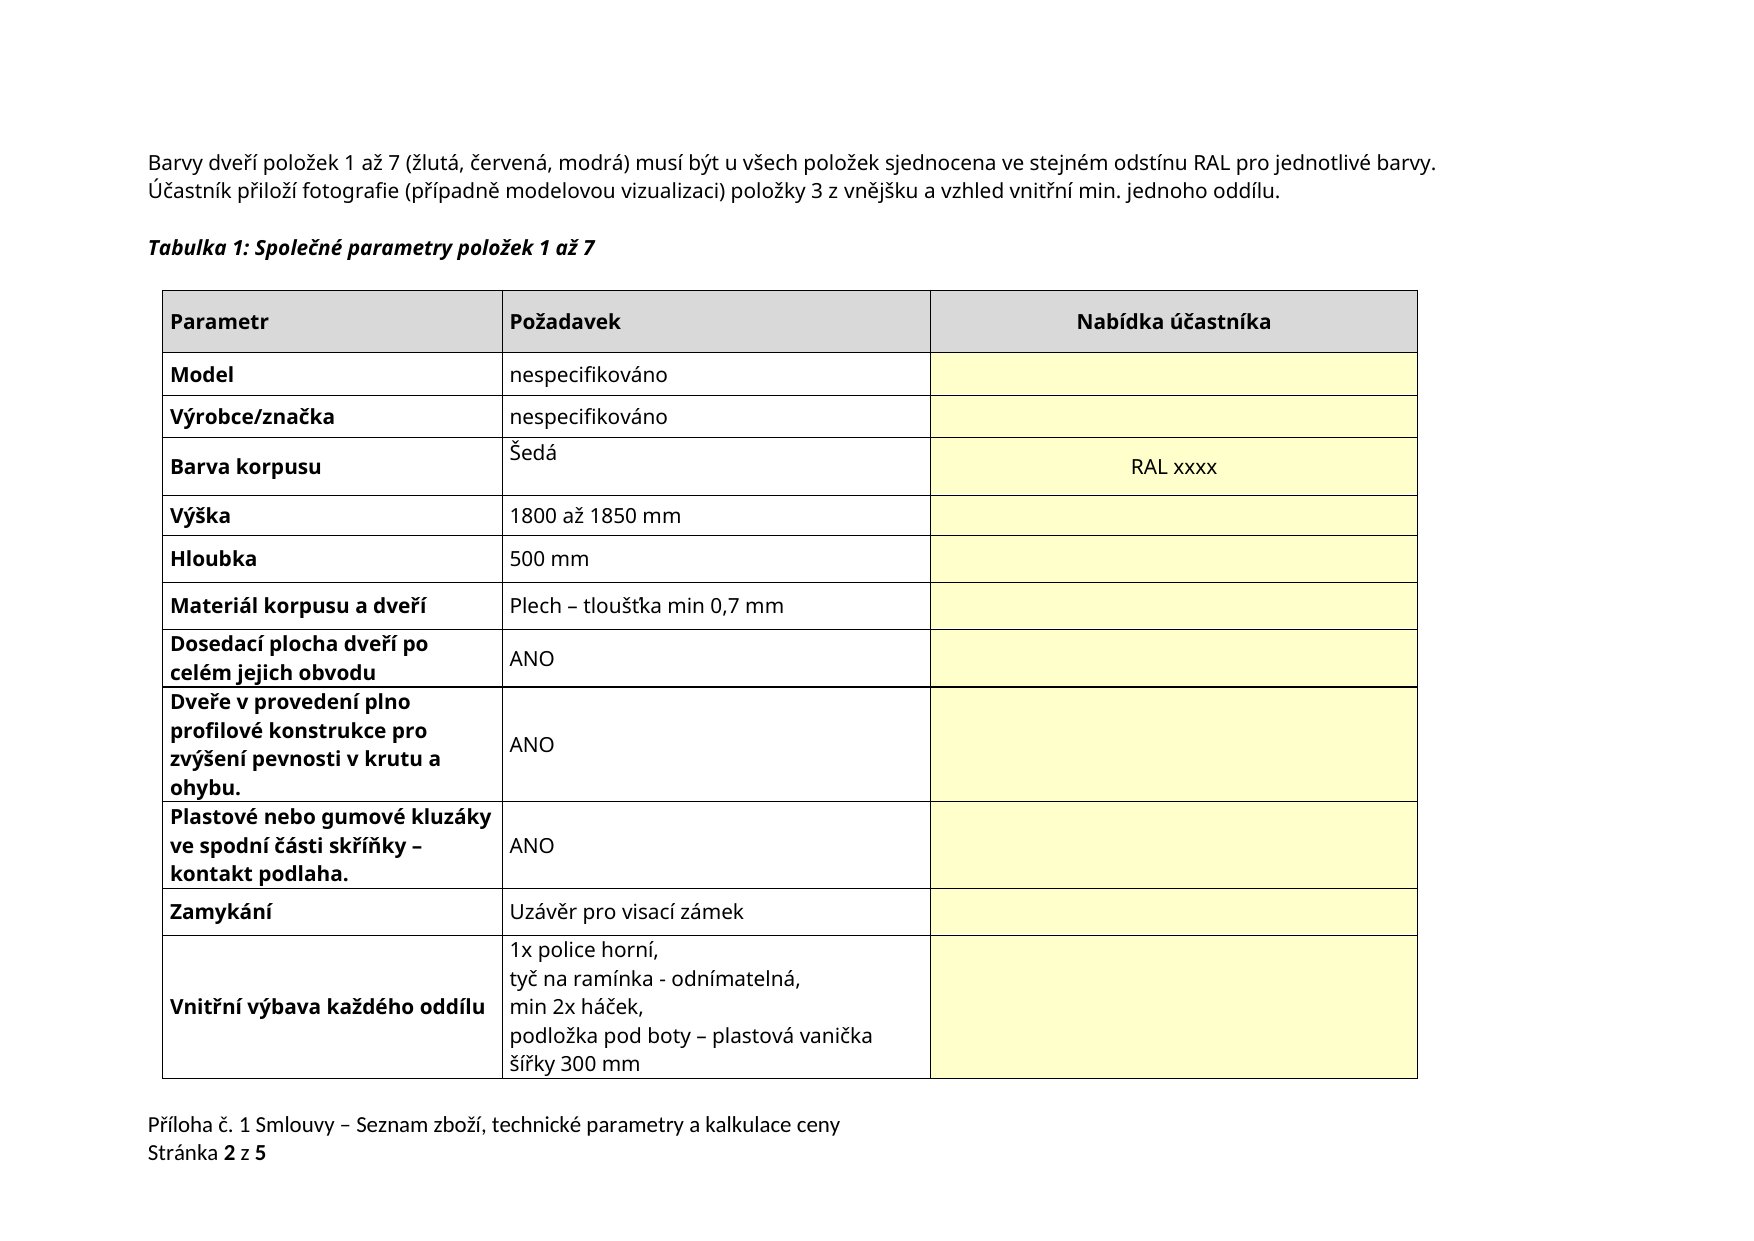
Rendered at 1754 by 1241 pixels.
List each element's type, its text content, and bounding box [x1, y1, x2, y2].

table_cell 1800 až 1850 mm [503, 496, 930, 535]
table_cell [931, 396, 1417, 437]
table_header Parametr [163, 291, 502, 352]
table_cell Zamykání [163, 889, 502, 934]
table_cell Plastové nebo gumové kluzáky ve spodní části skříňky – kontakt podlaha. [163, 802, 502, 888]
table_cell [931, 630, 1417, 686]
table_cell Výška [163, 496, 502, 535]
table_cell Barva korpusu [163, 438, 502, 494]
table_cell [931, 936, 1417, 1078]
table_cell Materiál korpusu a dveří [163, 583, 502, 628]
table_cell nespecifikováno [503, 396, 930, 437]
table_cell Uzávěr pro visací zámek [503, 889, 930, 934]
table_header Nabídka účastníka [931, 291, 1417, 352]
table_cell ANO [503, 688, 930, 801]
table_cell nespecifikováno [503, 353, 930, 394]
table_cell [931, 583, 1417, 628]
table_cell ANO [503, 630, 930, 686]
text Účastník přiloží fotografie (případně modelovou vizualizaci) položky 3 z vnějšku a vzhled vnitřní min. jednoho oddílu. [148, 176, 1606, 204]
table_cell [931, 536, 1417, 582]
table_cell 500 mm [503, 536, 930, 582]
table_cell [931, 353, 1417, 394]
table_cell Dveře v provedení plno profilové konstrukce pro zvýšení pevnosti v krutu a ohybu. [163, 688, 502, 801]
table_cell ANO [503, 802, 930, 888]
table_cell Hloubka [163, 536, 502, 582]
text Tabulka 1: Společné parametry položek 1 až 7 [148, 233, 1606, 261]
text Barvy dveří položek 1 až 7 (žlutá, červená, modrá) musí být u všech položek sjednocena ve stejném odstínu RAL pro jednotlivé barvy. [148, 148, 1606, 176]
table_cell Model [163, 353, 502, 394]
table_header Požadavek [503, 291, 930, 352]
table_cell Plech – tloušťka min 0,7 mm [503, 583, 930, 628]
table_cell RAL xxxx [931, 438, 1417, 494]
table_cell [931, 889, 1417, 934]
table_cell [931, 496, 1417, 535]
table_cell Šedá [503, 438, 930, 494]
table_cell [931, 688, 1417, 801]
table_cell Vnitřní výbava každého oddílu [163, 936, 502, 1078]
table_cell [931, 802, 1417, 888]
table_cell 1x police horní, tyč na ramínka - odnímatelná, min 2x háček, podložka pod boty – plastová vanička šířky 300 mm [503, 936, 930, 1078]
table_cell Dosedací plocha dveří po celém jejich obvodu [163, 630, 502, 686]
table_cell Výrobce/značka [163, 396, 502, 437]
